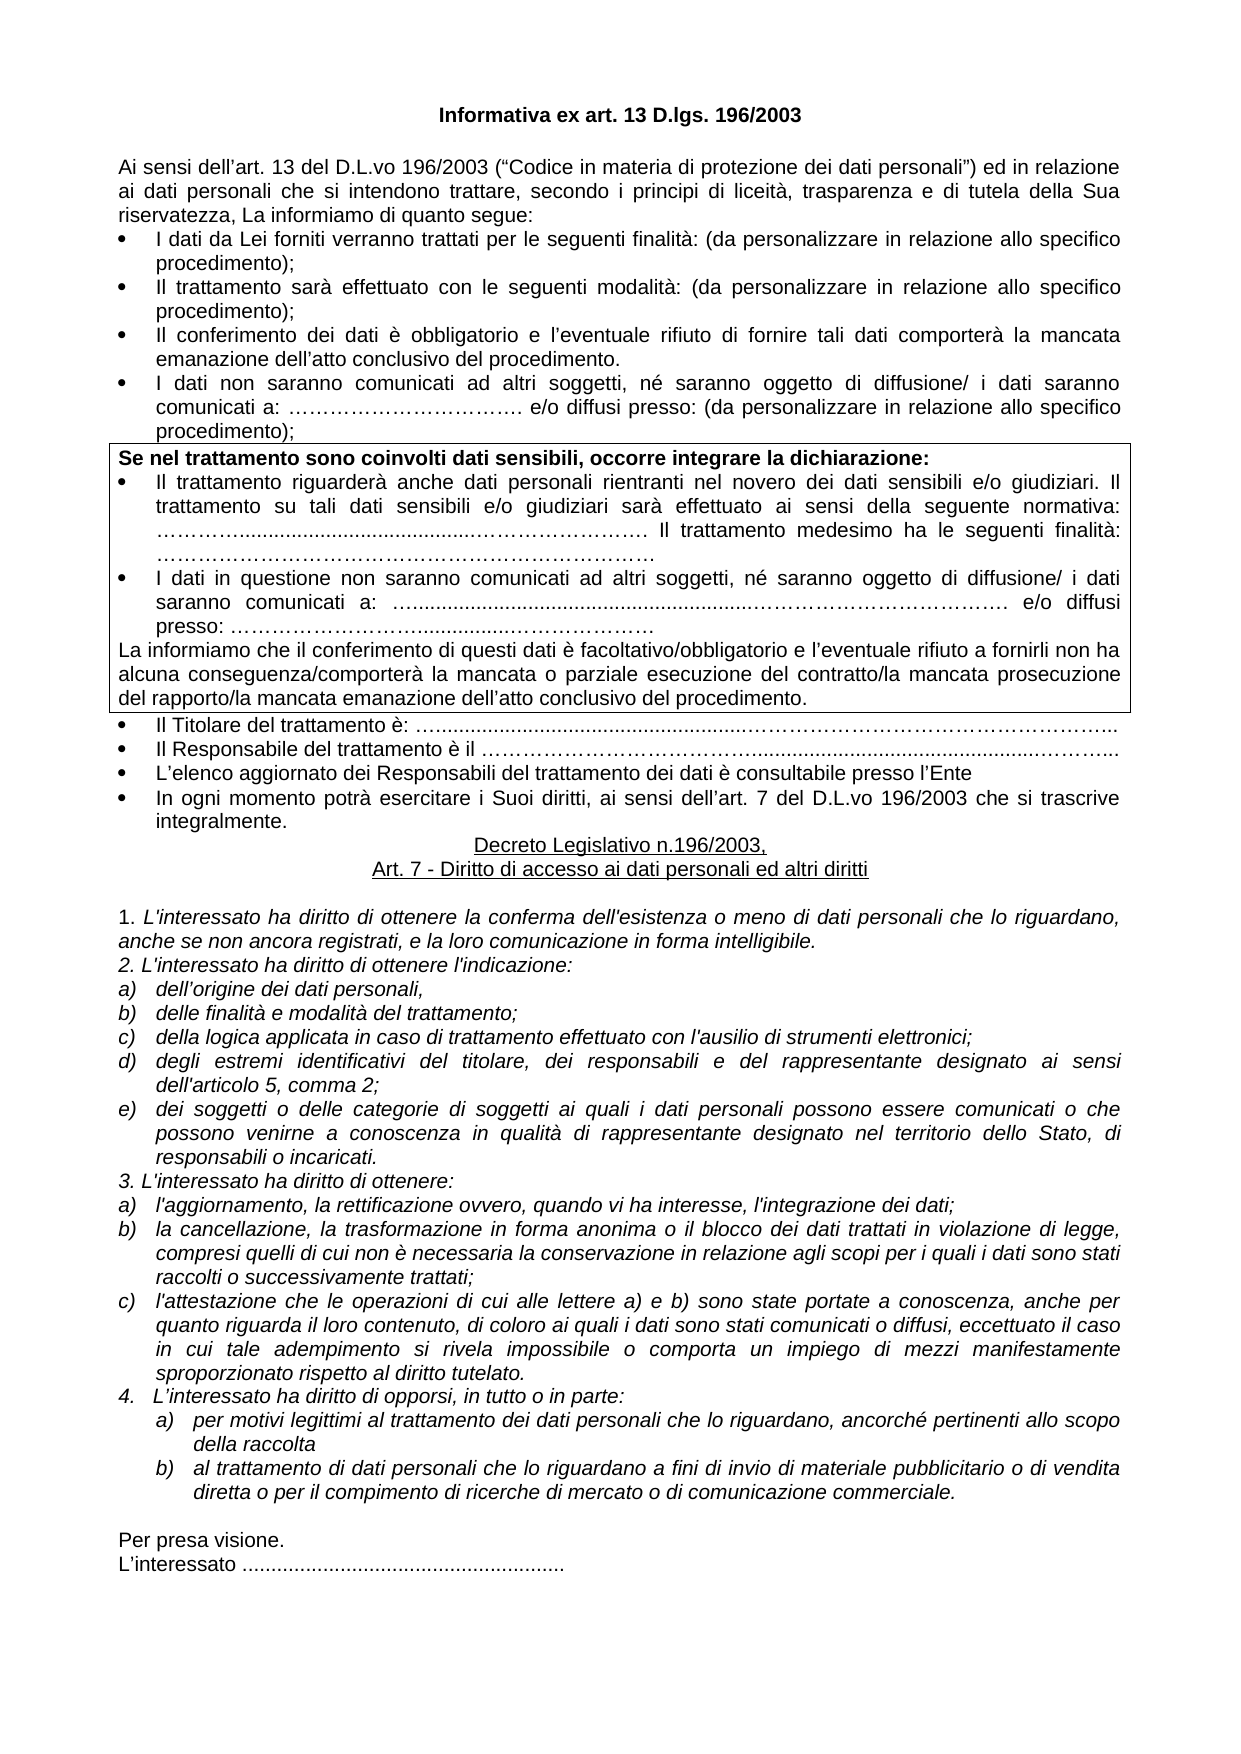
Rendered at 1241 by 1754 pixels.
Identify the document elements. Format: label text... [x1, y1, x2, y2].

list dell’origine dei dati personali, [118, 977, 1122, 1001]
list In ogni momento potrà esercitare i Suoi diritti, ai sensi dell’art. 7 del D.L.vo 196/2003 che si trascrive integralmente. [118, 785, 1122, 833]
list Il trattamento riguarderà anche dati personali rientranti nel novero dei dati sensibili e/o giudiziari. Il trattamento su tali dati sensibili e/o giudiziari sarà effettuato ai sensi della seguente normativa: ………….........................................……………………. Il trattamento medesimo ha le seguenti finalità: ……………………………………………………………… [118, 470, 1122, 566]
list Il Responsabile del trattamento è il …………………………………..................................................………... [118, 737, 1122, 761]
list delle finalità e modalità del trattamento; [118, 1001, 1122, 1025]
text Ai sensi dell’art. 13 del D.L.vo 196/2003 (“Codice in materia di protezione dei dati personali”) ed in relazione ai dati personali che si intendono trattare, secondo i principi di liceità, trasparenza e di tutela della Sua riservatezza, La informiamo di quanto segue: [118, 155, 1122, 227]
text 2. L'interessato ha diritto di ottenere l'indicazione: [118, 953, 1122, 977]
text L’interessato ........................................................ [118, 1552, 1122, 1576]
text 4. L’interessato ha diritto di opporsi, in tutto o in parte: [118, 1384, 1122, 1408]
text La informiamo che il conferimento di questi dati è facoltativo/obbligatorio e l’eventuale rifiuto a fornirli non ha alcuna conseguenza/comporterà la mancata o parziale esecuzione del contratto/la mancata prosecuzione del rapporto/la mancata emanazione dell’atto conclusivo del procedimento. [110, 635, 1130, 712]
list I dati non saranno comunicati ad altri soggetti, né saranno oggetto di diffusione/ i dati saranno comunicati a: ……………………………. e/o diffusi presso: (da personalizzare in relazione allo specifico procedimento); [118, 371, 1122, 443]
text 1. L'interessato ha diritto di ottenere la conferma dell'esistenza o meno di dati personali che lo riguardano, anche se non ancora registrati, e la loro comunicazione in forma intelligibile. [118, 905, 1122, 953]
list degli estremi identificativi del titolare, dei responsabili e del rappresentante designato ai sensi dell'articolo 5, comma 2; [118, 1049, 1122, 1097]
list Il trattamento sarà effettuato con le seguenti modalità: (da personalizzare in relazione allo specifico procedimento); [118, 275, 1122, 323]
list al trattamento di dati personali che lo riguardano a fini di invio di materiale pubblicitario o di vendita diretta o per il compimento di ricerche di mercato o di comunicazione commerciale. [156, 1456, 1122, 1504]
list I dati da Lei forniti verranno trattati per le seguenti finalità: (da personalizzare in relazione allo specifico procedimento); [118, 227, 1122, 275]
text Decreto Legislativo n.196/2003, Art. 7 - Diritto di accesso ai dati personali ed altri diritti [118, 833, 1122, 881]
list della logica applicata in caso di trattamento effettuato con l'ausilio di strumenti elettronici; [118, 1025, 1122, 1049]
list la cancellazione, la trasformazione in forma anonima o il blocco dei dati trattati in violazione di legge, compresi quelli di cui non è necessaria la conservazione in relazione agli scopi per i quali i dati sono stati raccolti o successivamente trattati; [118, 1217, 1122, 1288]
list I dati in questione non saranno comunicati ad altri soggetti, né saranno oggetto di diffusione/ i dati saranno comunicati a: …...........................................................………………………………. e/o diffusi presso: ………………………................………………… [118, 566, 1122, 635]
list dei soggetti o delle categorie di soggetti ai quali i dati personali possono essere comunicati o che possono venirne a conoscenza in qualità di rappresentante designato nel territorio dello Stato, di responsabili o incaricati. [118, 1097, 1122, 1169]
text Per presa visione. [118, 1528, 1122, 1552]
list Il Titolare del trattamento è: …......................................................……………………………………………... [118, 713, 1122, 737]
list l'aggiornamento, la rettificazione ovvero, quando vi ha interesse, l'integrazione dei dati; [118, 1193, 1122, 1217]
list Il conferimento dei dati è obbligatorio e l’eventuale rifiuto di fornire tali dati comporterà la mancata emanazione dell’atto conclusivo del procedimento. [118, 323, 1122, 371]
list L’elenco aggiornato dei Responsabili del trattamento dei dati è consultabile presso l’Ente [118, 761, 1122, 785]
list l'attestazione che le operazioni di cui alle lettere a) e b) sono state portate a conoscenza, anche per quanto riguarda il loro contenuto, di coloro ai quali i dati sono stati comunicati o diffusi, eccettuato il caso in cui tale adempimento si rivela impossibile o comporta un impiego di mezzi manifestamente sproporzionato rispetto al diritto tutelato. [118, 1288, 1122, 1384]
list per motivi legittimi al trattamento dei dati personali che lo riguardano, ancorché pertinenti allo scopo della raccolta [156, 1408, 1122, 1456]
text Informativa ex art. 13 D.lgs. 196/2003 [118, 102, 1122, 155]
text Se nel trattamento sono coinvolti dati sensibili, occorre integrare la dichiarazione: [110, 444, 1130, 470]
text 3. L'interessato ha diritto di ottenere: [118, 1169, 1122, 1193]
